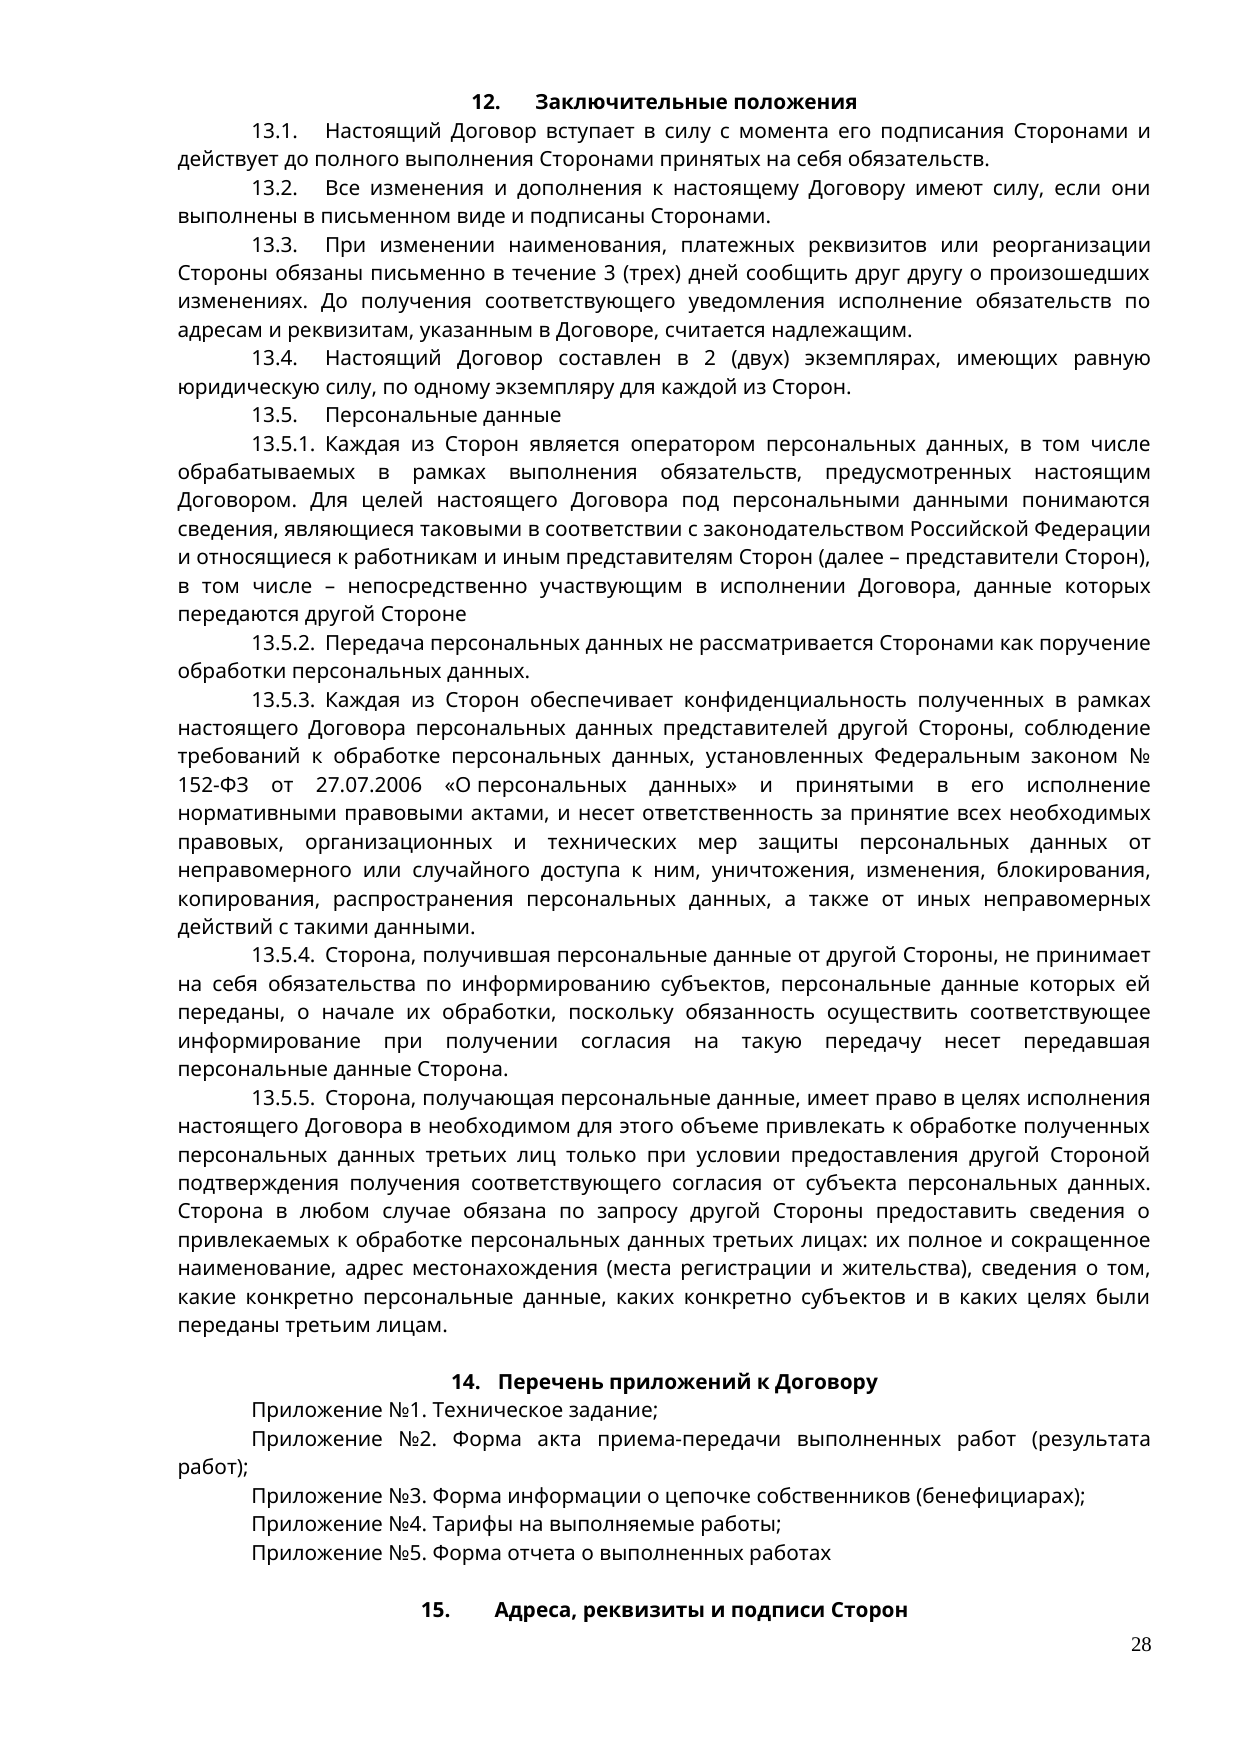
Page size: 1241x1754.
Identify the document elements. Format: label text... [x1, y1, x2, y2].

list Настоящий Договор вступает в силу с момента его подписания Сторонами и действует до полного выполнения Сторонами принятых на себя обязательств. [177, 116, 1152, 173]
list Приложение №5. Форма отчета о выполненных работах [177, 1538, 1152, 1566]
list Приложение №1. Техническое задание; [177, 1396, 1152, 1424]
list Сторона, получившая персональные данные от другой Стороны, не принимает на себя обязательства по информированию субъектов, персональные данные которых ей переданы, о начале их обработки, поскольку обязанность осуществить соответствующее информирование при получении согласия на такую передачу несет передавшая персональные данные Сторона. [177, 941, 1152, 1083]
list Приложение №2. Форма акта приема-передачи выполненных работ (результата работ); [177, 1424, 1152, 1481]
list Настоящий Договор составлен в 2 (двух) экземплярах, имеющих равную юридическую силу, по одному экземпляру для каждой из Сторон. [177, 343, 1152, 400]
list Приложение №4. Тарифы на выполняемые работы; [177, 1509, 1152, 1538]
list Передача персональных данных не рассматривается Сторонами как поручение обработки персональных данных. [177, 628, 1152, 685]
list Приложение №3. Форма информации о цепочке собственников (бенефициарах); [177, 1481, 1152, 1509]
list Сторона, получающая персональные данные, имеет право в целях исполнения настоящего Договора в необходимом для этого объеме привлекать к обработке полученных персональных данных третьих лиц только при условии предоставления другой Стороной подтверждения получения соответствующего согласия от субъекта персональных данных. Сторона в любом случае обязана по запросу другой Стороны предоставить сведения о привлекаемых к обработке персональных данных третьих лицах: их полное и сокращенное наименование, адрес местонахождения (места регистрации и жительства), сведения о том, какие конкретно персональные данные, каких конкретно субъектов и в каких целях были переданы третьим лицам. [177, 1083, 1152, 1339]
list Каждая из Сторон обеспечивает конфиденциальность полученных в рамках настоящего Договора персональных данных представителей другой Стороны, соблюдение требований к обработке персональных данных, установленных Федеральным законом № 152-ФЗ от 27.07.2006 «О персональных данных» и принятыми в его исполнение нормативными правовыми актами, и несет ответственность за принятие всех необходимых правовых, организационных и технических мер защиты персональных данных от неправомерного или случайного доступа к ним, уничтожения, изменения, блокирования, копирования, распространения персональных данных, а также от иных неправомерных действий с такими данными. [177, 685, 1152, 941]
list Адреса, реквизиты и подписи Сторон [177, 1595, 1152, 1623]
list Каждая из Сторон является оператором персональных данных, в том числе обрабатываемых в рамках выполнения обязательств, предусмотренных настоящим Договором. Для целей настоящего Договора под персональными данными понимаются сведения, являющиеся таковыми в соответствии с законодательством Российской Федерации и относящиеся к работникам и иным представителям Сторон (далее – представители Сторон), в том числе – непосредственно участвующим в исполнении Договора, данные которых передаются другой Стороне [177, 429, 1152, 628]
list Все изменения и дополнения к настоящему Договору имеют силу, если они выполнены в письменном виде и подписаны Сторонами. [177, 173, 1152, 230]
list Заключительные положения [177, 87, 1152, 116]
list При изменении наименования, платежных реквизитов или реорганизации Стороны обязаны письменно в течение 3 (трех) дней сообщить друг другу о произошедших изменениях. До получения соответствующего уведомления исполнение обязательств по адресам и реквизитам, указанным в Договоре, считается надлежащим. [177, 230, 1152, 343]
list Персональные данные [177, 400, 1152, 429]
list Перечень приложений к Договору [177, 1367, 1152, 1396]
